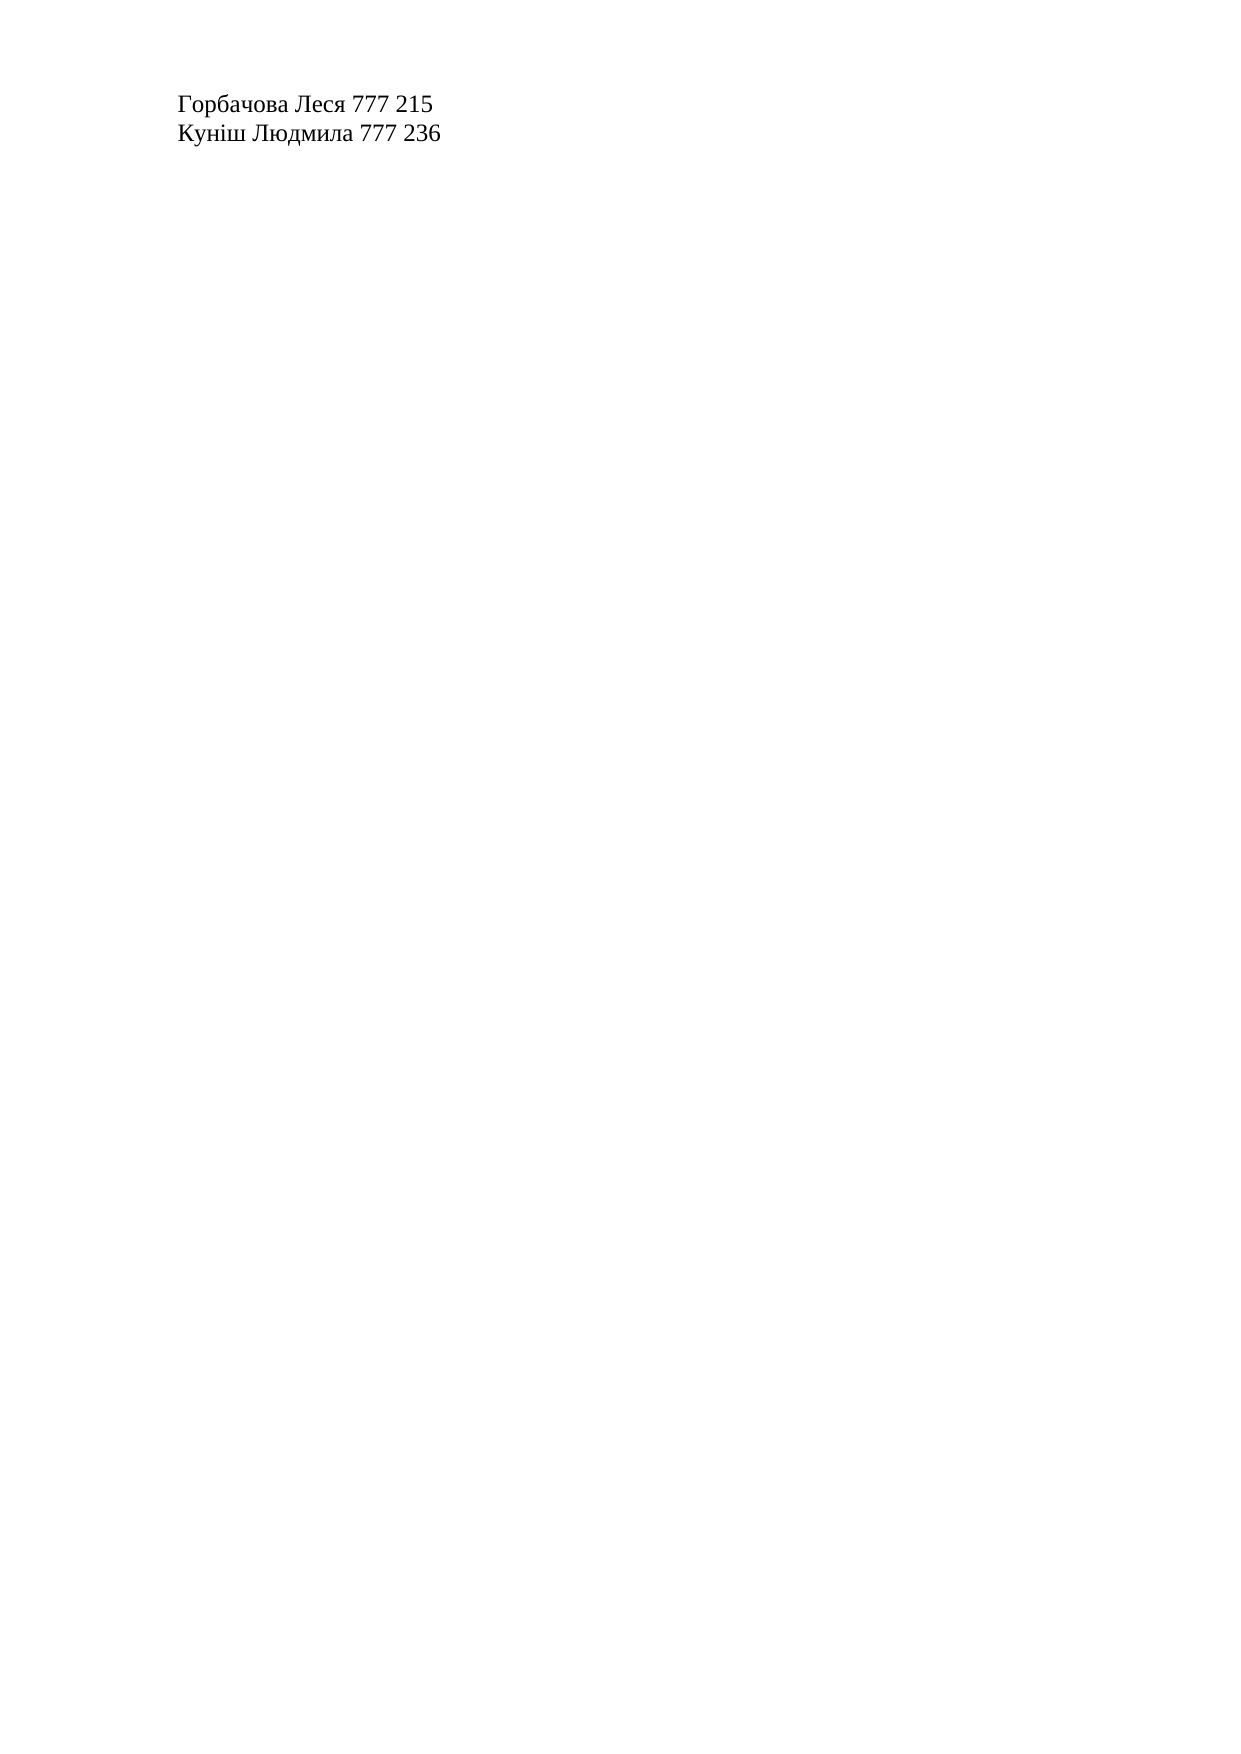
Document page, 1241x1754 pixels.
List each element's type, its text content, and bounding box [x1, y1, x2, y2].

text Куніш Людмила 777 236 [177, 118, 1181, 147]
text Горбачова Леся 777 215 [177, 89, 1181, 118]
